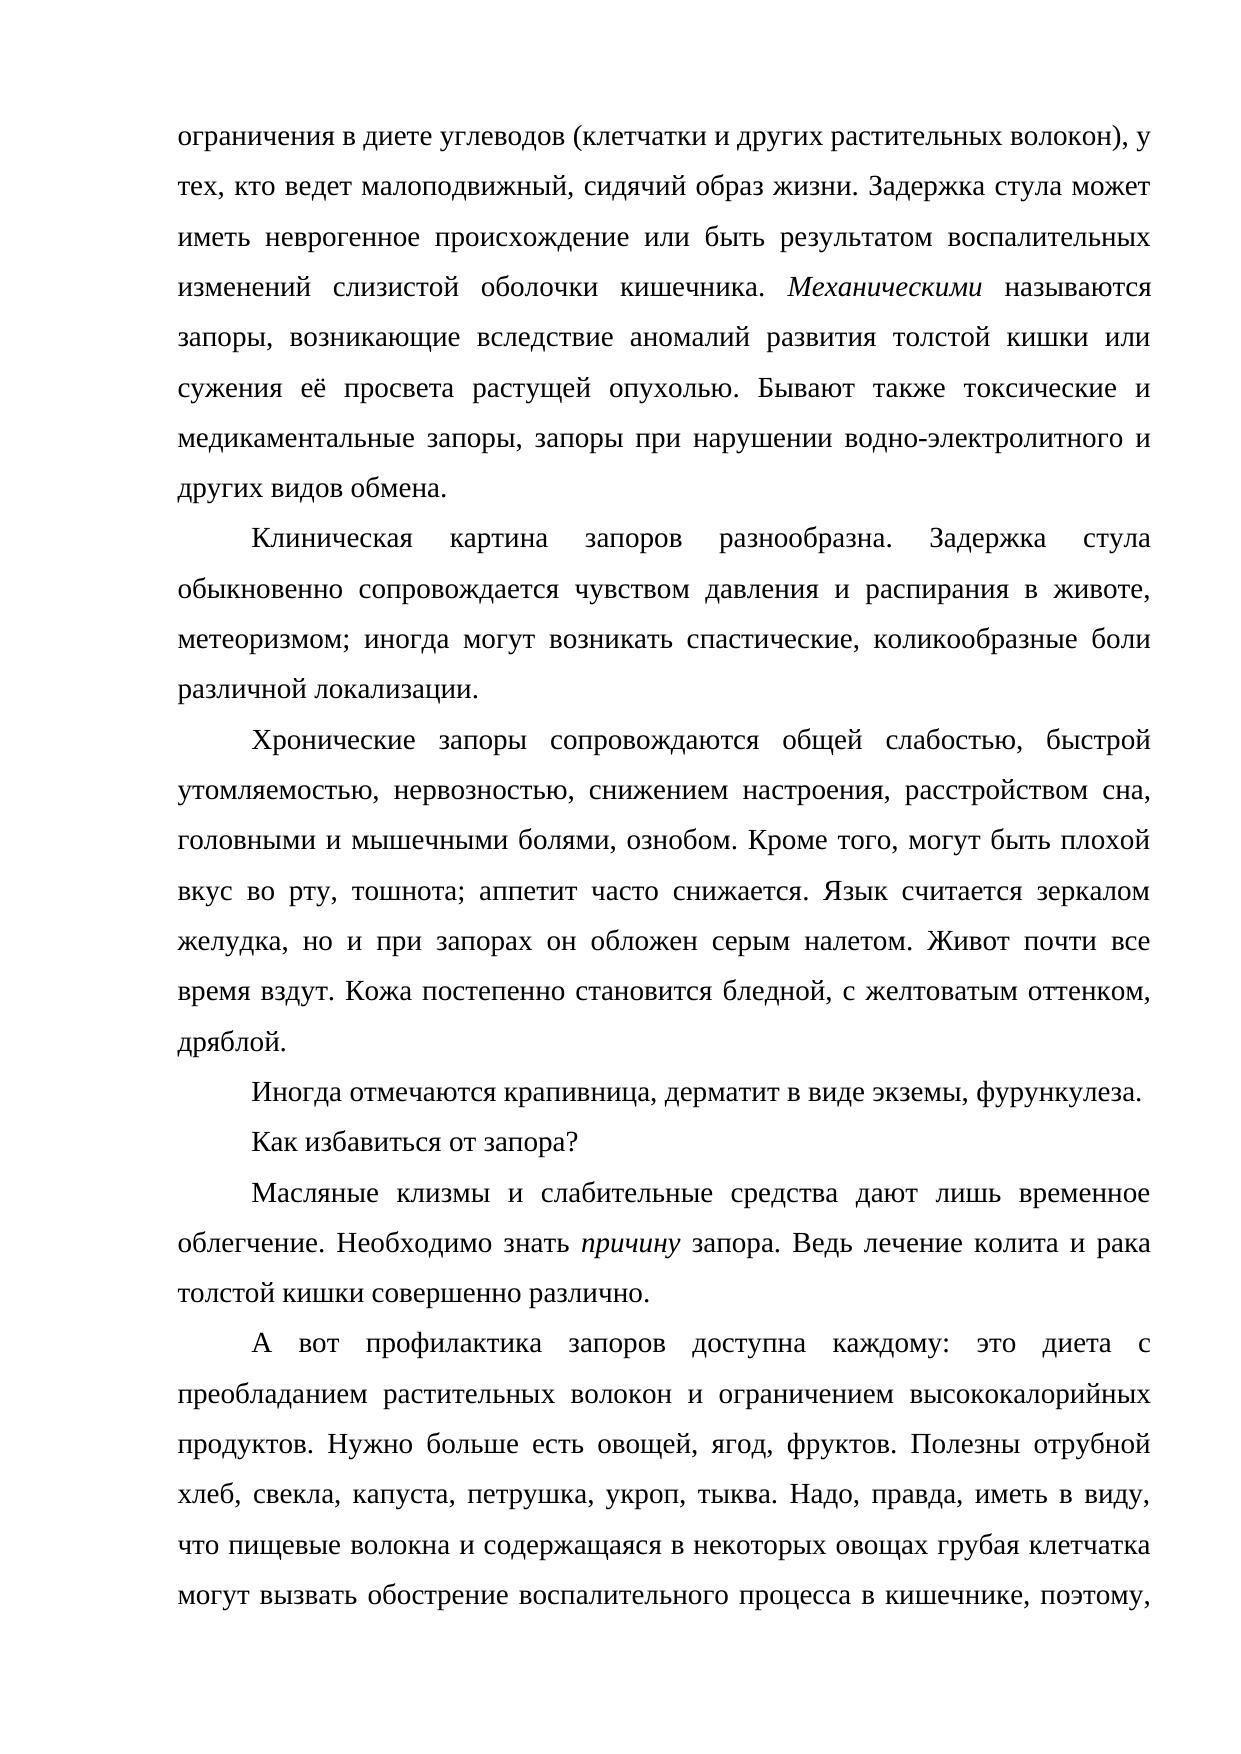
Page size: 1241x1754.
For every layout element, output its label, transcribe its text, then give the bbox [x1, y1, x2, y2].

text Масляные клизмы и слабительные средства дают лишь временное облегчение. Необходимо знать причину запора. Ведь лечение колита и рака толстой кишки совершенно различно. [177, 1175, 1152, 1309]
text Клиническая картина запоров разнообразна. Задержка стула обыкновенно сопровождается чувством давления и распирания в животе, метеоризмом; иногда могут возникать спастические, коликообразные боли различной локализации. [177, 521, 1152, 705]
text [177, 118, 1152, 504]
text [177, 1326, 1152, 1611]
text Хронические запоры сопровождаются общей слабостью, быстрой утомляемостью, нервозностью, снижением настроения, расстройством сна, головными и мышечными болями, ознобом. Кроме того, могут быть плохой вкус во рту, тошнота; аппетит часто снижается. Язык считается зеркалом желудка, но и при запорах он обложен серым налетом. Живот почти все время вздут. Кожа постепенно становится бледной, с желтоватым оттенком, дряблой. [177, 722, 1152, 1057]
text Иногда отмечаются крапивница, дерматит в виде экземы, фурункулеза. [177, 1074, 1152, 1108]
text Как избавиться от запора? [177, 1124, 1152, 1158]
